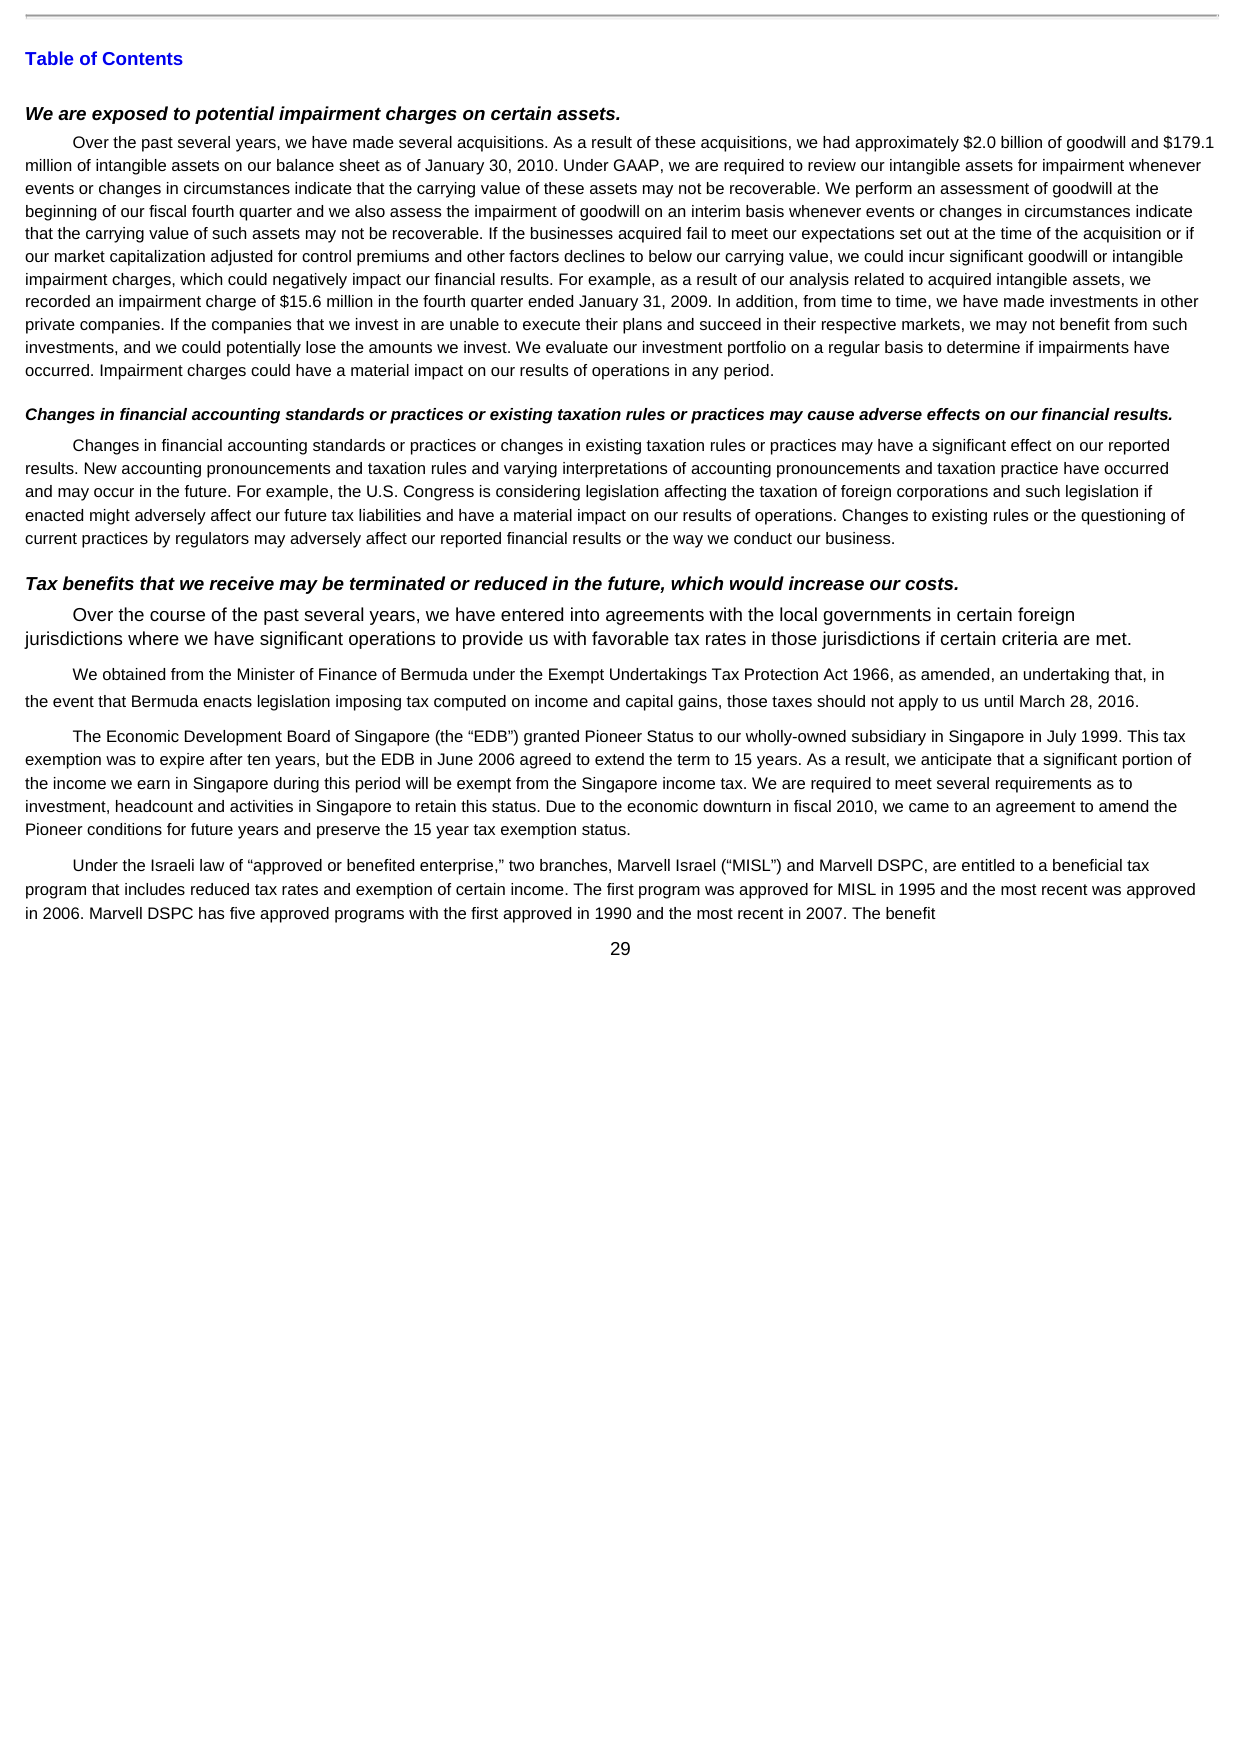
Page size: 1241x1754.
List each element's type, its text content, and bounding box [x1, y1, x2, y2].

text Changes in financial accounting standards or practices or changes in existing taxation rules or practices may have a significant effect on our reported results. New accounting pronouncements and taxation rules and varying interpretations of accounting pronouncements and taxation practice have occurred and may occur in the future. For example, the U.S. Congress is considering legislation affecting the taxation of foreign corporations and such legislation if enacted might adversely affect our future tax liabilities and have a material impact on our results of operations. Changes to existing rules or the questioning of current practices by regulators may adversely affect our reported financial results or the way we conduct our business. [25, 436, 1190, 548]
text Tax benefits that we receive may be terminated or reduced in the future, which would increase our costs. [25, 573, 1215, 594]
text Changes in financial accounting standards or practices or existing taxation rules or practices may cause adverse effects on our financial results. [25, 405, 1215, 424]
text 29 [25, 938, 1215, 959]
text Over the course of the past several years, we have entered into agreements with the local governments in certain foreign jurisdictions where we have significant operations to provide us with favorable tax rates in those jurisdictions if certain criteria are met. [25, 604, 1161, 649]
text Under the Israeli law of “approved or benefited enterprise,” two branches, Marvell Israel (“MISL”) and Marvell DSPC, are entitled to a beneficial tax program that includes reduced tax rates and exemption of certain income. The first program was approved for MISL in 1995 and the most recent was approved in 2006. Marvell DSPC has five approved programs with the first approved in 1990 and the most recent in 2007. The benefit [25, 856, 1209, 923]
text Over the past several years, we have made several acquisitions. As a result of these acquisitions, we had approximately $2.0 billion of goodwill and $179.1 million of intangible assets on our balance sheet as of January 30, 2010. Under GAAP, we are required to review our intangible assets for impairment whenever events or changes in circumstances indicate that the carrying value of these assets may not be recoverable. We perform an assessment of goodwill at the beginning of our fiscal fourth quarter and we also assess the impairment of goodwill on an interim basis whenever events or changes in circumstances indicate that the carrying value of such assets may not be recoverable. If the businesses acquired fail to meet our expectations set out at the time of the acquisition or if our market capitalization adjusted for control premiums and other factors declines to below our carrying value, we could incur significant goodwill or intangible impairment charges, which could negatively impact our financial results. For example, as a result of our analysis related to acquired intangible assets, we recorded an impairment charge of $15.6 million in the fourth quarter ended January 31, 2009. In addition, from time to time, we have made investments in other private companies. If the companies that we invest in are unable to execute their plans and succeed in their respective markets, we may not benefit from such investments, and we could potentially lose the amounts we invest. We evaluate our investment portfolio on a regular basis to determine if impairments have occurred. Impairment charges could have a material impact on our results of operations in any period. [25, 133, 1215, 379]
text We obtained from the Minister of Finance of Bermuda under the Exempt Undertakings Tax Protection Act 1966, as amended, an undertaking that, in the event that Bermuda enacts legislation imposing tax computed on income and capital gains, those taxes should not apply to us until March 28, 2016. [25, 665, 1190, 711]
picture [23, 14, 1220, 21]
text Table of Contents [25, 48, 1215, 69]
text We are exposed to potential impairment charges on certain assets. [25, 102, 1215, 124]
text The Economic Development Board of Singapore (the “EDB”) granted Pioneer Status to our wholly-owned subsidiary in Singapore in July 1999. This tax exemption was to expire after ten years, but the EDB in June 2006 agreed to extend the term to 15 years. As a result, we anticipate that a significant portion of the income we earn in Singapore during this period will be exempt from the Singapore income tax. We are required to meet several requirements as to investment, headcount and activities in Singapore to retain this status. Due to the economic downturn in fiscal 2010, we came to an agreement to amend the Pioneer conditions for future years and preserve the 15 year tax exemption status. [25, 727, 1211, 839]
